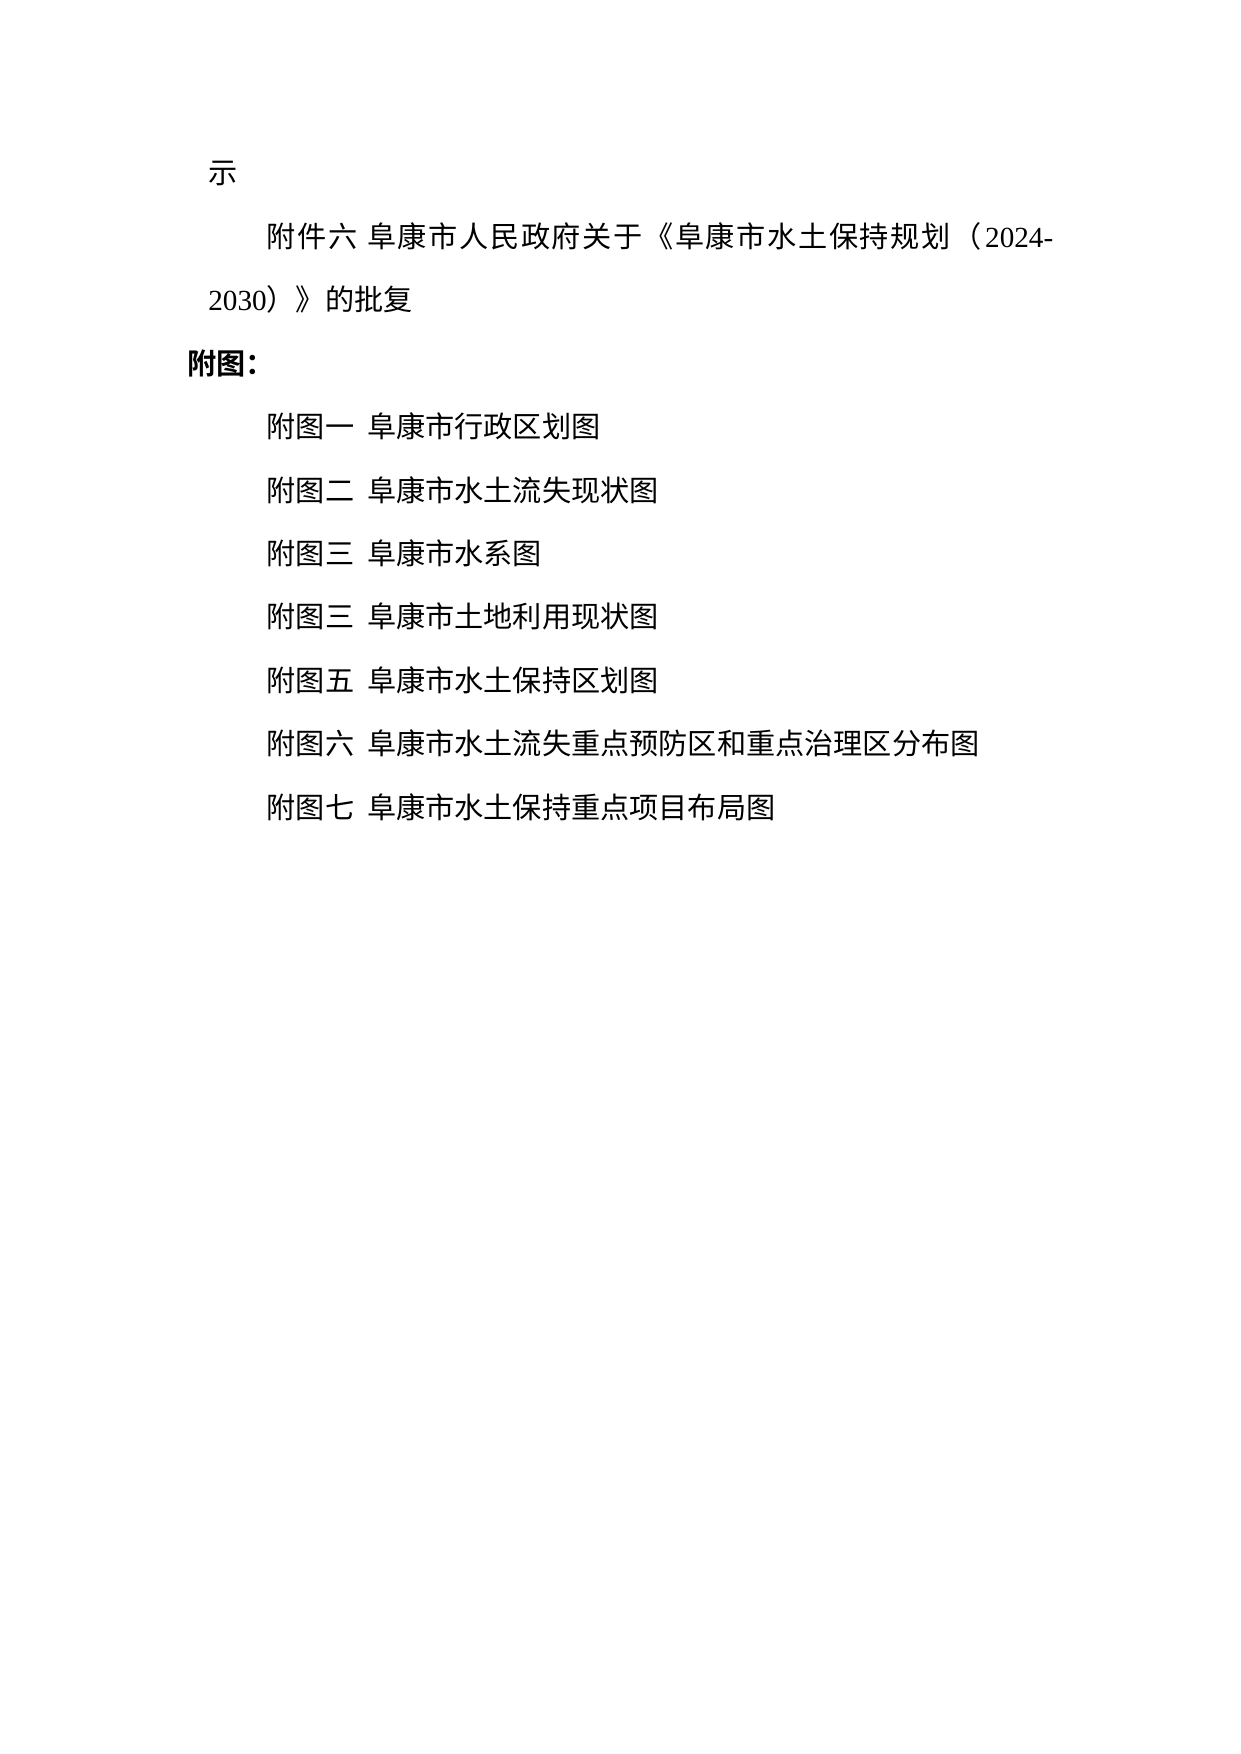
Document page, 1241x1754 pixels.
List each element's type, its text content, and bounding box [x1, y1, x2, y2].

text 附图三 阜康市水系图 [208, 531, 1053, 573]
text 附图： [187, 340, 1053, 383]
text 附图七 阜康市水土保持重点项目布局图 [208, 784, 1053, 827]
text 附图一 阜康市行政区划图 [208, 404, 1053, 446]
text 附图三 阜康市土地利用现状图 [208, 594, 1053, 636]
text 附图六 阜康市水土流失重点预防区和重点治理区分布图 [208, 721, 1053, 763]
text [208, 150, 1053, 192]
text 附图五 阜康市水土保持区划图 [208, 657, 1053, 700]
text 附图二 阜康市水土流失现状图 [208, 467, 1053, 509]
text 附件六 阜康市人民政府关于《阜康市水土保持规划（2024-2030）》的批复 [208, 213, 1053, 319]
